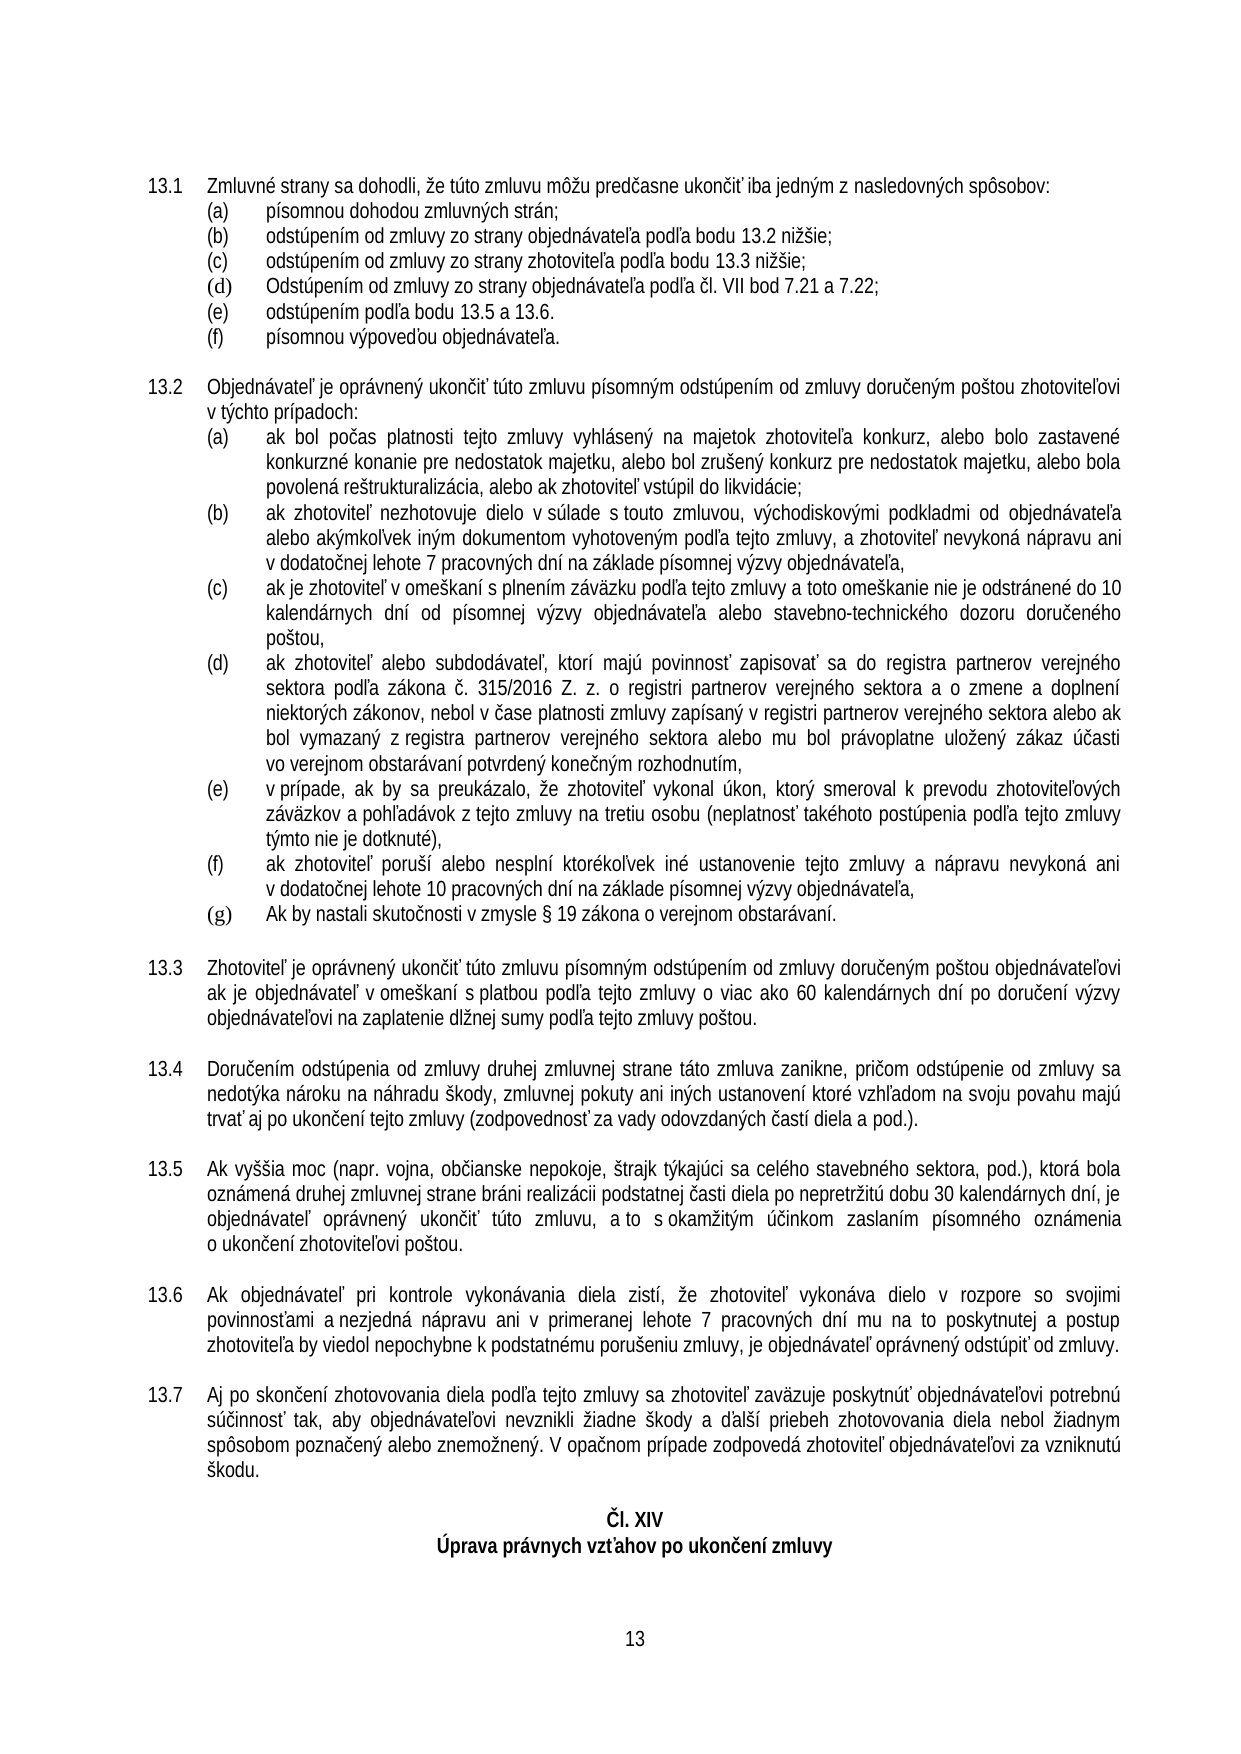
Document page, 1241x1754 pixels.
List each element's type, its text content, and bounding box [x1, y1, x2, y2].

list Odstúpením od zmluvy zo strany objednávateľa podľa čl. VII bod 7.21 a 7.22; [207, 273, 1122, 298]
list ak zhotoviteľ poruší alebo nesplní ktorékoľvek iné ustanovenie tejto zmluvy a nápravu nevykoná ani v dodatočnej lehote 10 pracovných dní na základe písomnej výzvy objednávateľa, [207, 851, 1122, 901]
list písomnou výpoveďou objednávateľa. [207, 324, 1122, 349]
text Úprava právnych vzťahov po ukončení zmluvy [148, 1532, 1122, 1558]
list Ak by nastali skutočnosti v zmysle § 19 zákona o verejnom obstarávaní. [207, 901, 1122, 926]
list odstúpením od zmluvy zo strany objednávateľa podľa bodu 13.2 nižšie; [207, 223, 1122, 248]
list Zhotoviteľ je oprávnený ukončiť túto zmluvu písomným odstúpením od zmluvy doručeným poštou objednávateľovi ak je objednávateľ v omeškaní s platbou podľa tejto zmluvy o viac ako 60 kalendárnych dní po doručení výzvy objednávateľovi na zaplatenie dlžnej sumy podľa tejto zmluvy poštou. [148, 955, 1122, 1030]
list odstúpením od zmluvy zo strany zhotoviteľa podľa bodu 13.3 nižšie; [207, 248, 1122, 273]
text Čl. XIV [148, 1507, 1122, 1532]
list písomnou dohodou zmluvných strán; [207, 198, 1122, 223]
list odstúpením podľa bodu 13.5 a 13.6. [207, 298, 1122, 324]
list ak zhotoviteľ nezhotovuje dielo v súlade s touto zmluvou, východiskovými podkladmi od objednávateľa alebo akýmkoľvek iným dokumentom vyhotoveným podľa tejto zmluvy, a zhotoviteľ nevykoná nápravu ani v dodatočnej lehote 7 pracovných dní na základe písomnej výzvy objednávateľa, [207, 499, 1122, 575]
list ak bol počas platnosti tejto zmluvy vyhlásený na majetok zhotoviteľa konkurz, alebo bolo zastavené konkurzné konanie pre nedostatok majetku, alebo bol zrušený konkurz pre nedostatok majetku, alebo bola povolená reštrukturalizácia, alebo ak zhotoviteľ vstúpil do likvidácie; [207, 424, 1122, 499]
list Objednávateľ je oprávnený ukončiť túto zmluvu písomným odstúpením od zmluvy doručeným poštou zhotoviteľovi v týchto prípadoch: [148, 374, 1122, 424]
list Ak vyššia moc (napr. vojna, občianske nepokoje, štrajk týkajúci sa celého stavebného sektora, pod.), ktorá bola oznámená druhej zmluvnej strane bráni realizácii podstatnej časti diela po nepretržitú dobu 30 kalendárnych dní, je objednávateľ oprávnený ukončiť túto zmluvu, a to s okamžitým účinkom zaslaním písomného oznámenia o ukončení zhotoviteľovi poštou. [148, 1156, 1122, 1256]
list ak je zhotoviteľ v omeškaní s plnením záväzku podľa tejto zmluvy a toto omeškanie nie je odstránené do 10 kalendárnych dní od písomnej výzvy objednávateľa alebo stavebno-technického dozoru doručeného poštou, [207, 575, 1122, 650]
list Zmluvné strany sa dohodli, že túto zmluvu môžu predčasne ukončiť iba jedným z nasledovných spôsobov: [148, 173, 1122, 198]
list Doručením odstúpenia od zmluvy druhej zmluvnej strane táto zmluva zanikne, pričom odstúpenie od zmluvy sa nedotýka nároku na náhradu škody, zmluvnej pokuty ani iných ustanovení ktoré vzhľadom na svoju povahu majú trvať aj po ukončení tejto zmluvy (zodpovednosť za vady odovzdaných častí diela a pod.). [148, 1056, 1122, 1131]
list Aj po skončení zhotovovania diela podľa tejto zmluvy sa zhotoviteľ zaväzuje poskytnúť objednávateľovi potrebnú súčinnosť tak, aby objednávateľovi nevznikli žiadne škody a ďalší priebeh zhotovovania diela nebol žiadnym spôsobom poznačený alebo znemožnený. V opačnom prípade zodpovedá zhotoviteľ objednávateľovi za vzniknutú škodu. [148, 1382, 1122, 1482]
list ak zhotoviteľ alebo subdodávateľ, ktorí majú povinnosť zapisovať sa do registra partnerov verejného sektora podľa zákona č. 315/2016 Z. z. o registri partnerov verejného sektora a o zmene a doplnení niektorých zákonov, nebol v čase platnosti zmluvy zapísaný v registri partnerov verejného sektora alebo ak bol vymazaný z registra partnerov verejného sektora alebo mu bol právoplatne uložený zákaz účasti vo verejnom obstarávaní potvrdený konečným rozhodnutím, [207, 650, 1122, 776]
list Ak objednávateľ pri kontrole vykonávania diela zistí, že zhotoviteľ vykonáva dielo v rozpore so svojimi povinnosťami a nezjedná nápravu ani v primeranej lehote 7 pracovných dní mu na to poskytnutej a postup zhotoviteľa by viedol nepochybne k podstatnému porušeniu zmluvy, je objednávateľ oprávnený odstúpiť od zmluvy. [148, 1281, 1122, 1357]
list v prípade, ak by sa preukázalo, že zhotoviteľ vykonal úkon, ktorý smeroval k prevodu zhotoviteľových záväzkov a pohľadávok z tejto zmluvy na tretiu osobu (neplatnosť takéhoto postúpenia podľa tejto zmluvy týmto nie je dotknuté), [207, 776, 1122, 851]
